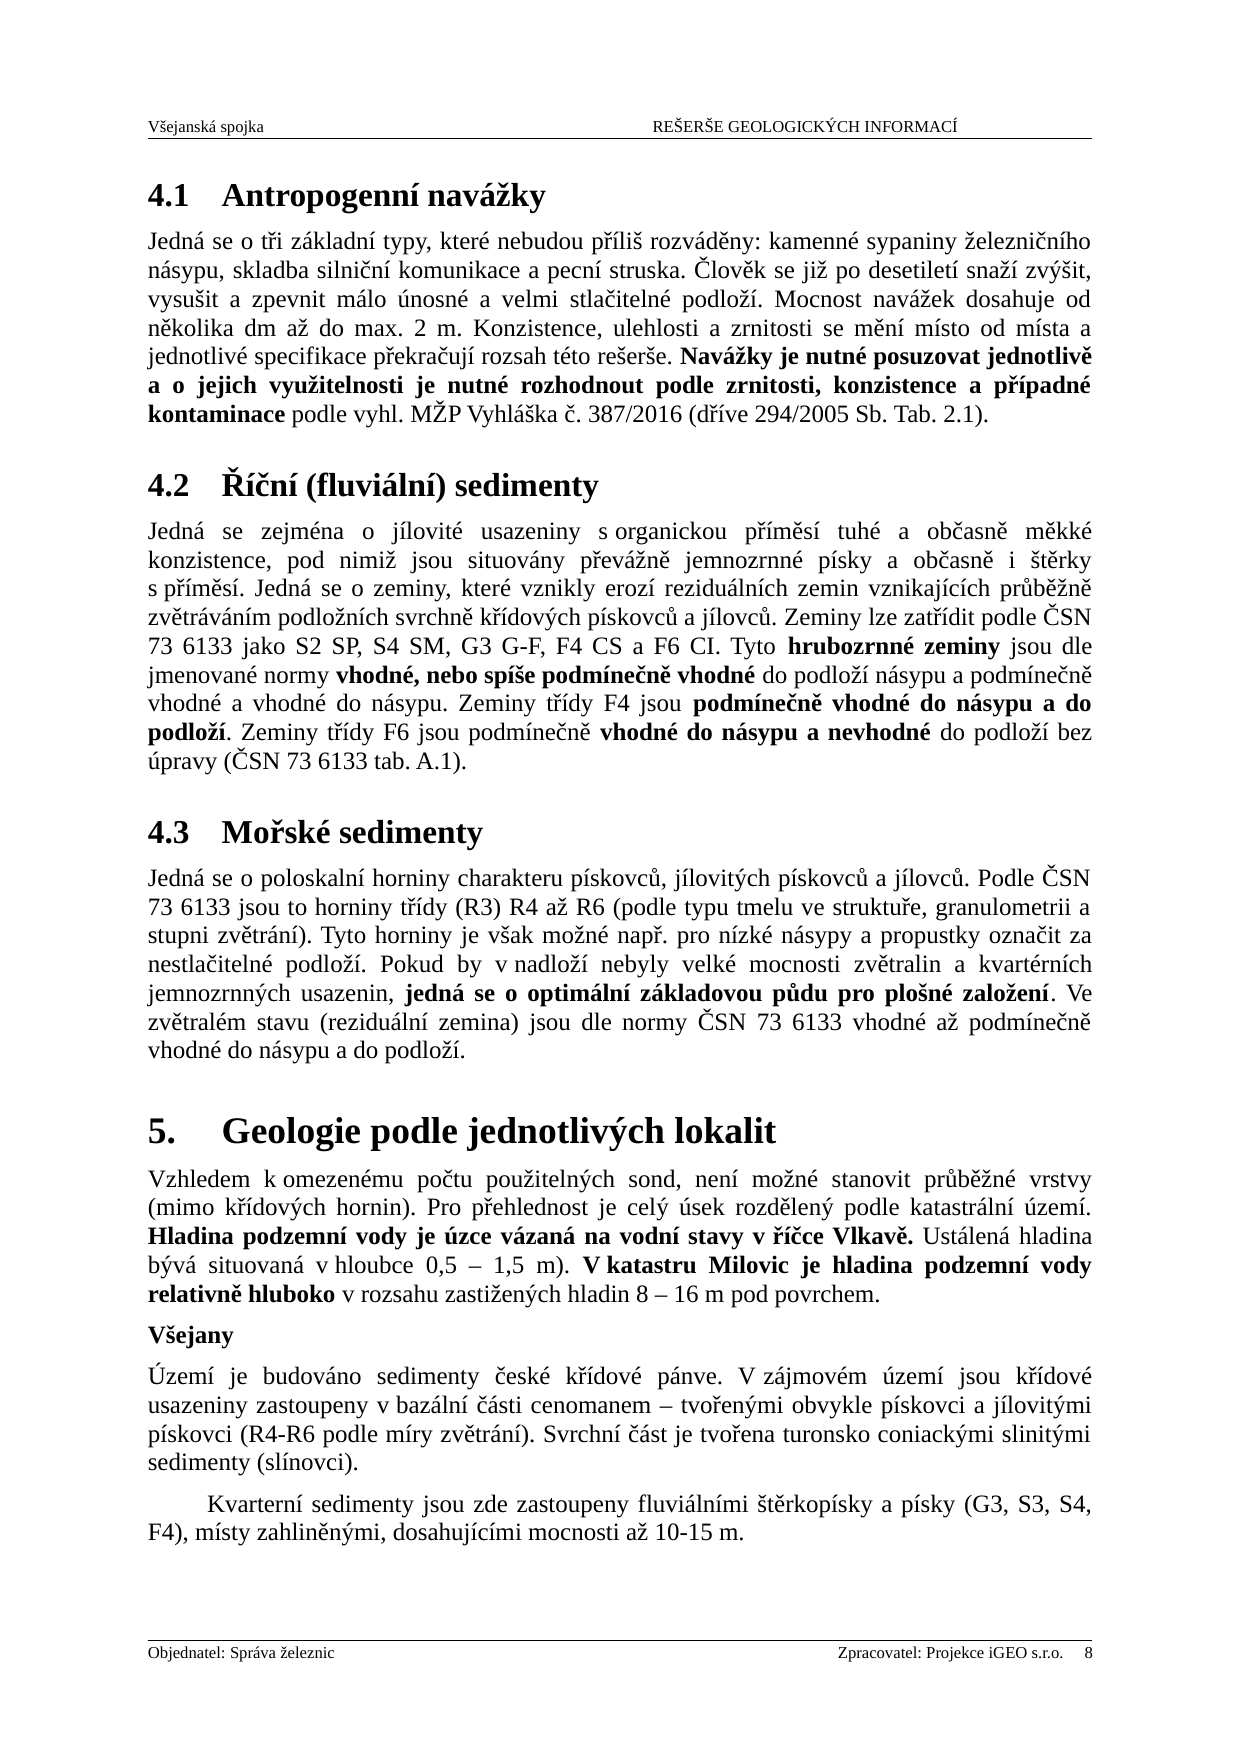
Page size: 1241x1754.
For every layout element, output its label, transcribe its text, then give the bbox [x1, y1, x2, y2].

text Jedná se zejména o jílovité usazeniny s organickou příměsí tuhé a občasně měkké konzistence, pod nimiž jsou situovány převážně jemnozrnné písky a občasně i štěrky s příměsí. Jedná se o zeminy, které vznikly erozí reziduálních zemin vznikajících průběžně zvětráváním podložních svrchně křídových pískovců a jílovců. Zeminy lze zatřídit podle ČSN 73 6133 jako S2 SP, S4 SM, G3 G-F, F4 CS a F6 CI. Tyto hrubozrnné zeminy jsou dle jmenované normy vhodné, nebo spíše podmínečně vhodné do podloží násypu a podmínečně vhodné a vhodné do násypu. Zeminy třídy F4 jsou podmínečně vhodné do násypu a do podloží. Zeminy třídy F6 jsou podmínečně vhodné do násypu a nevhodné do podloží bez úpravy (ČSN 73 6133 tab. A.1). [148, 516, 1092, 775]
text Všejany [148, 1320, 1092, 1349]
subtitle Geologie podle jednotlivých lokalit [148, 1108, 1092, 1151]
subtitle Mořské sedimenty [148, 812, 1092, 851]
text Vzhledem k omezenému počtu použitelných sond, není možné stanovit průběžné vrstvy (mimo křídových hornin). Pro přehlednost je celý úsek rozdělený podle katastrální území. Hladina podzemní vody je úzce vázaná na vodní stavy v říčce Vlkavě. Ustálená hladina bývá situovaná v hloubce 0,5 – 1,5 m). V katastru Milovic je hladina podzemní vody relativně hluboko v rozsahu zastižených hladin 8 – 16 m pod povrchem. [148, 1164, 1092, 1307]
text Jedná se o tři základní typy, které nebudou příliš rozváděny: kamenné sypaniny železničního násypu, skladba silniční komunikace a pecní struska. Člověk se již po desetiletí snaží zvýšit, vysušit a zpevnit málo únosné a velmi stlačitelné podloží. Mocnost navážek dosahuje od několika dm až do max. 2 m. Konzistence, ulehlosti a zrnitosti se mění místo od místa a jednotlivé specifikace překračují rozsah této rešerše. Navážky je nutné posuzovat jednotlivě a o jejich využitelnosti je nutné rozhodnout podle zrnitosti, konzistence a případné kontaminace podle vyhl. MŽP Vyhláška č. 387/2016 (dříve 294/2005 Sb. Tab. 2.1). [148, 226, 1092, 428]
subtitle Říční (fluviální) sedimenty [148, 465, 1092, 503]
text Kvarterní sedimenty jsou zde zastoupeny fluviálními štěrkopísky a písky (G3, S3, S4, F4), místy zahliněnými, dosahujícími mocnosti až 10-15 m. [148, 1489, 1092, 1546]
text Jedná se o poloskalní horniny charakteru pískovců, jílovitých pískovců a jílovců. Podle ČSN 73 6133 jsou to horniny třídy (R3) R4 až R6 (podle typu tmelu ve struktuře, granulometrii a stupni zvětrání). Tyto horniny je však možné např. pro nízké násypy a propustky označit za nestlačitelné podloží. Pokud by v nadloží nebyly velké mocnosti zvětralin a kvartérních jemnozrnných usazenin, jedná se o optimální základovou půdu pro plošné založení. Ve zvětralém stavu (reziduální zemina) jsou dle normy ČSN 73 6133 vhodné až podmínečně vhodné do násypu a do podloží. [148, 863, 1092, 1064]
subtitle Antropogenní navážky [148, 176, 1092, 214]
text Území je budováno sedimenty české křídové pánve. V zájmovém území jsou křídové usazeniny zastoupeny v bazální části cenomanem – tvořenými obvykle pískovci a jílovitými pískovci (R4-R6 podle míry zvětrání). Svrchní část je tvořena turonsko coniackými slinitými sedimenty (slínovci). [148, 1361, 1092, 1476]
